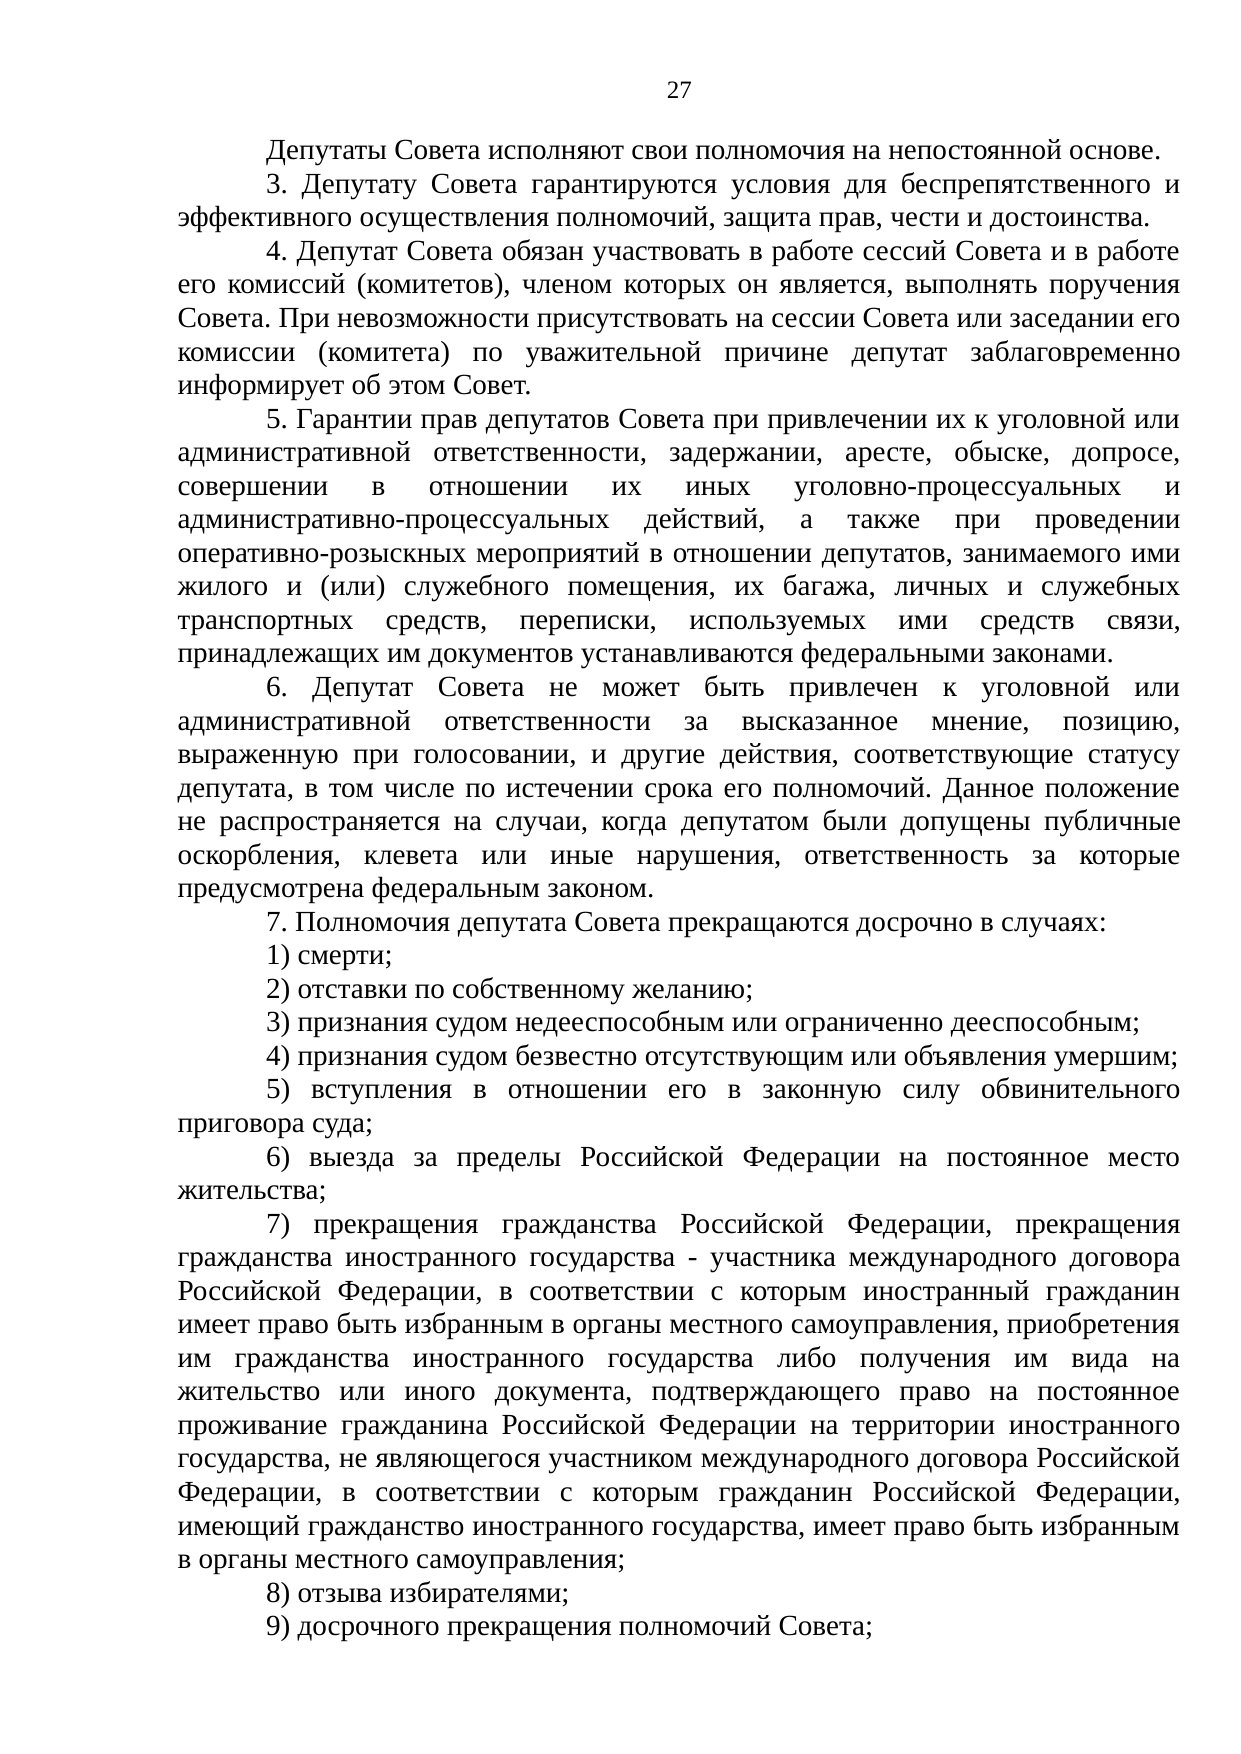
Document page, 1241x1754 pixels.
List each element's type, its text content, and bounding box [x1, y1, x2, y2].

text 6. Депутат Совета не может быть привлечен к уголовной или административной ответственности за высказанное мнение, позицию, выраженную при голосовании, и другие действия, соответствующие статусу депутата, в том числе по истечении срока его полномочий. Данное положение не распространяется на случаи, когда депутатом были допущены публичные оскорбления, клевета или иные нарушения, ответственность за которые предусмотрена федеральным законом. [177, 669, 1181, 904]
text 1) смерти; [177, 937, 1181, 971]
text 5) вступления в отношении его в законную силу обвинительного приговора суда; [177, 1072, 1181, 1139]
text Депутаты Совета исполняют свои полномочия на непостоянной основе. [177, 132, 1181, 166]
text 6) выезда за пределы Российской Федерации на постоянное место жительства; [177, 1139, 1181, 1206]
text 8) отзыва избирателями; [177, 1575, 1181, 1608]
text 9) досрочного прекращения полномочий Совета; [177, 1608, 1181, 1642]
text 4. Депутат Совета обязан участвовать в работе сессий Совета и в работе его комиссий (комитетов), членом которых он является, выполнять поручения Совета. При невозможности присутствовать на сессии Совета или заседании его комиссии (комитета) по уважительной причине депутат заблаговременно информирует об этом Совет. [177, 233, 1181, 401]
text 7) прекращения гражданства Российской Федерации, прекращения гражданства иностранного государства - участника международного договора Российской Федерации, в соответствии с которым иностранный гражданин имеет право быть избранным в органы местного самоуправления, приобретения им гражданства иностранного государства либо получения им вида на жительство или иного документа, подтверждающего право на постоянное проживание гражданина Российской Федерации на территории иностранного государства, не являющегося участником международного договора Российской Федерации, в соответствии с которым гражданин Российской Федерации, имеющий гражданство иностранного государства, имеет право быть избранным в органы местного самоуправления; [177, 1206, 1181, 1575]
text 7. Полномочия депутата Совета прекращаются досрочно в случаях: [177, 904, 1181, 937]
text 5. Гарантии прав депутатов Совета при привлечении их к уголовной или административной ответственности, задержании, аресте, обыске, допросе, совершении в отношении их иных уголовно-процессуальных и административно-процессуальных действий, а также при проведении оперативно-розыскных мероприятий в отношении депутатов, занимаемого ими жилого и (или) служебного помещения, их багажа, личных и служебных транспортных средств, переписки, используемых ими средств связи, принадлежащих им документов устанавливаются федеральными законами. [177, 401, 1181, 669]
text 4) признания судом безвестно отсутствующим или объявления умершим; [177, 1038, 1181, 1072]
text 3. Депутату Совета гарантируются условия для беспрепятственного и эффективного осуществления полномочий, защита прав, чести и достоинства. [177, 166, 1181, 233]
text 3) признания судом недееспособным или ограниченно дееспособным; [177, 1004, 1181, 1038]
text 2) отставки по собственному желанию; [177, 971, 1181, 1004]
